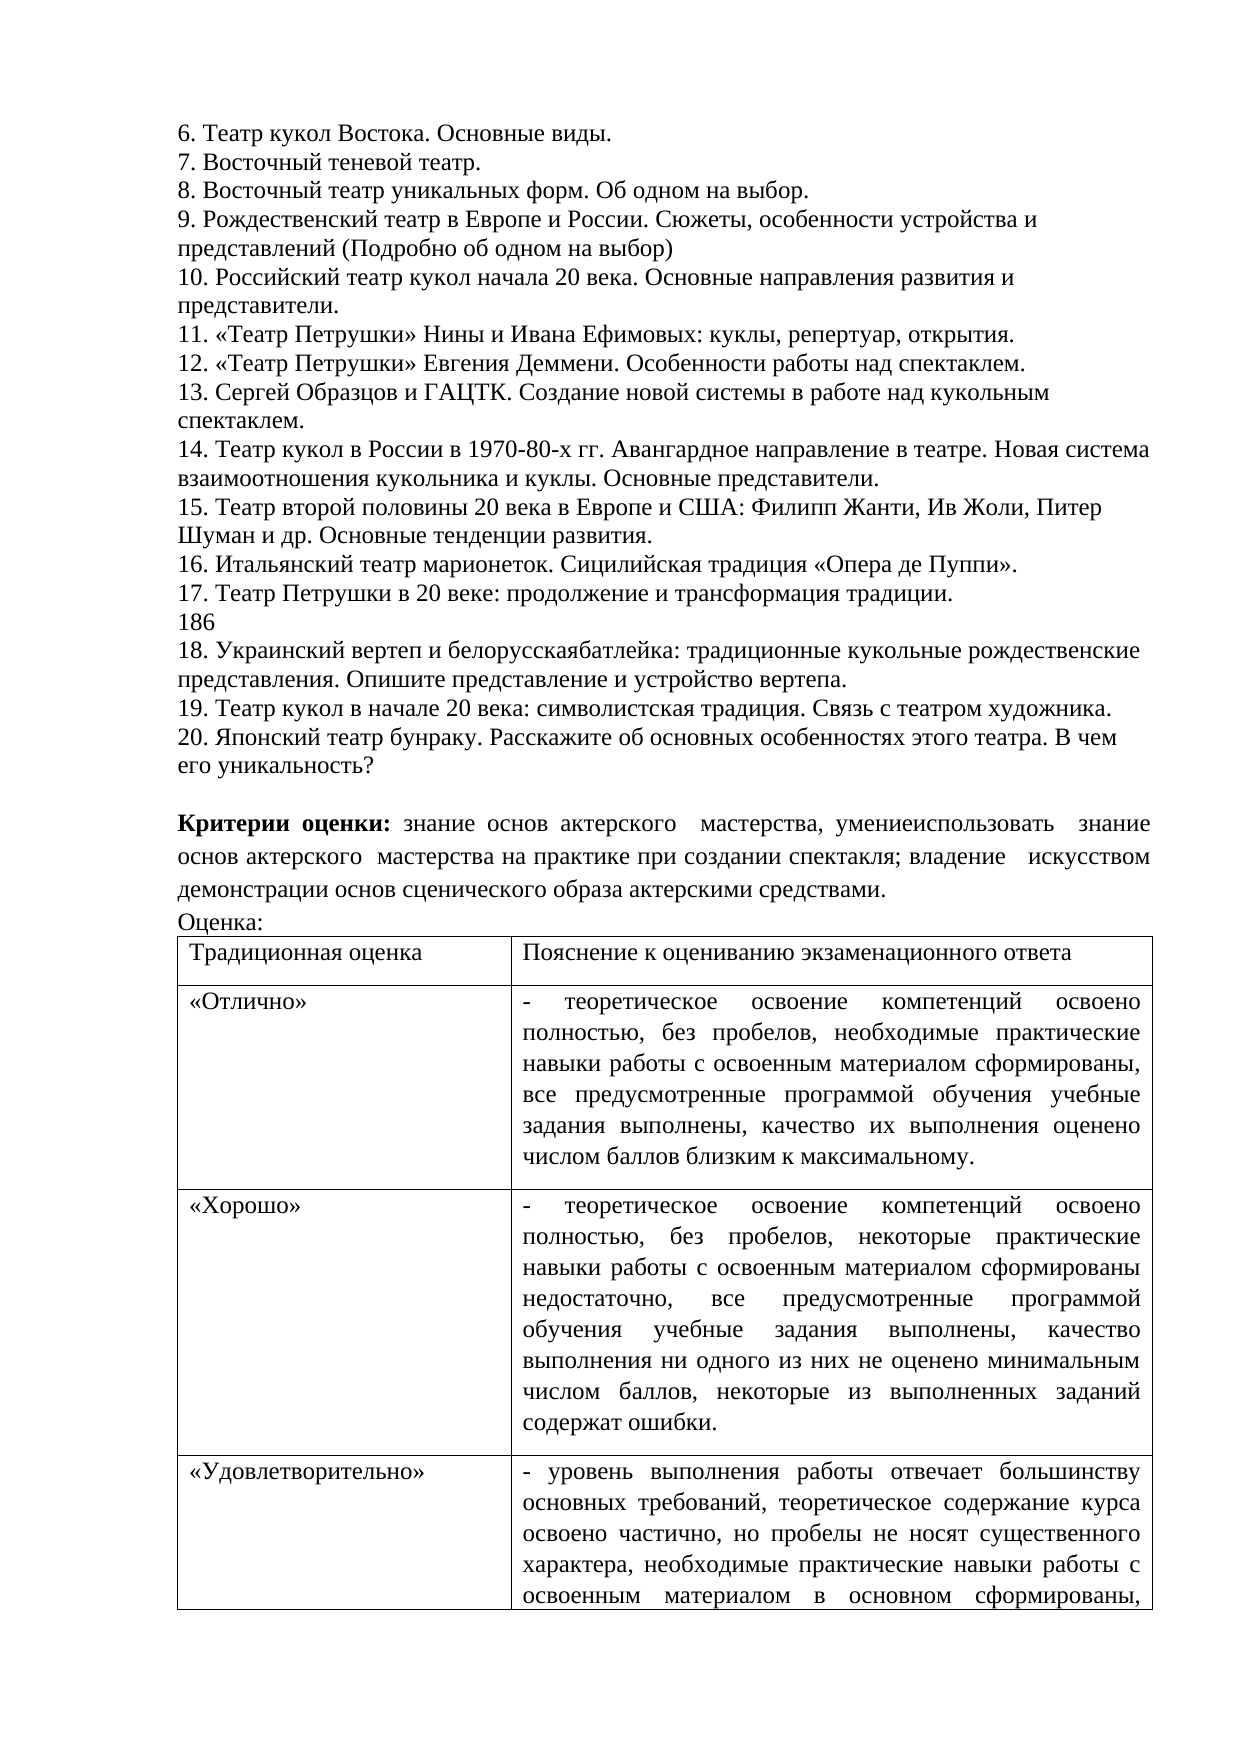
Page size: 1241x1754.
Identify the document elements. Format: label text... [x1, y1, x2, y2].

text 6. Театр кукол Востока. Основные виды. [177, 118, 1152, 147]
text Критерии оценки: знание основ актерского мастерства, умениеиспользовать знание основ актерского мастерства на практике при создании спектакля; владение искусством демонстрации основ сценического образа актерскими средствами. [177, 808, 1152, 903]
table_cell - теоретическое освоение компетенций освоено полностью, без пробелов, необходимые практические навыки работы с освоенным материалом сформированы, все предусмотренные программой обучения учебные задания выполнены, качество их выполнения оценено числом баллов близким к максимальному. [512, 986, 1152, 1189]
text 7. Восточный теневой театр. [177, 147, 1152, 176]
text 13. Сергей Образцов и ГАЦТК. Создание новой системы в работе над кукольным спектаклем. [177, 377, 1152, 434]
text 10. Российский театр кукол начала 20 века. Основные направления развития и представители. [177, 262, 1152, 319]
table_header Пояснение к оцениванию экзаменационного ответа [512, 937, 1152, 985]
text 8. Восточный театр уникальных форм. Об одном на выбор. [177, 176, 1152, 204]
text 15. Театр второй половины 20 века в Европе и США: Филипп Жанти, Ив Жоли, Питер Шуман и др. Основные тенденции развития. [177, 492, 1152, 549]
text 20. Японский театр бунраку. Расскажите об основных особенностях этого театра. В чем его уникальность? [177, 722, 1152, 779]
text 186 [177, 607, 1152, 636]
text 9. Рождественский театр в Европе и России. Сюжеты, особенности устройства и представлений (Подробно об одном на выбор) [177, 204, 1152, 262]
table_cell «Удовлетворительно» [178, 1456, 511, 1609]
text 12. «Театр Петрушки» Евгения Деммени. Особенности работы над спектаклем. [177, 348, 1152, 377]
text 14. Театр кукол в России в 1970-80-х гг. Авангардное направление в театре. Новая система взаимоотношения кукольника и куклы. Основные представители. [177, 434, 1152, 492]
text 19. Театр кукол в начале 20 века: символистская традиция. Связь с театром художника. [177, 693, 1152, 722]
table_cell «Отлично» [178, 986, 511, 1189]
table_cell «Хорошо» [178, 1190, 511, 1455]
table_cell - теоретическое освоение компетенций освоено полностью, без пробелов, некоторые практические навыки работы с освоенным материалом сформированы недостаточно, все предусмотренные программой обучения учебные задания выполнены, качество выполнения ни одного из них не оценено минимальным числом баллов, некоторые из выполненных заданий содержат ошибки. [512, 1190, 1152, 1455]
text 11. «Театр Петрушки» Нины и Ивана Ефимовых: куклы, репертуар, открытия. [177, 319, 1152, 348]
text 16. Итальянский театр марионеток. Сицилийская традиция «Опера де Пуппи». [177, 549, 1152, 578]
text 17. Театр Петрушки в 20 веке: продолжение и трансформация традиции. [177, 578, 1152, 607]
text Оценка: [177, 907, 1152, 936]
table_header Традиционная оценка [178, 937, 511, 985]
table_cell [512, 1456, 1152, 1609]
text 18. Украинский вертеп и белорусскаябатлейка: традиционные кукольные рождественские представления. Опишите представление и устройство вертепа. [177, 636, 1152, 693]
